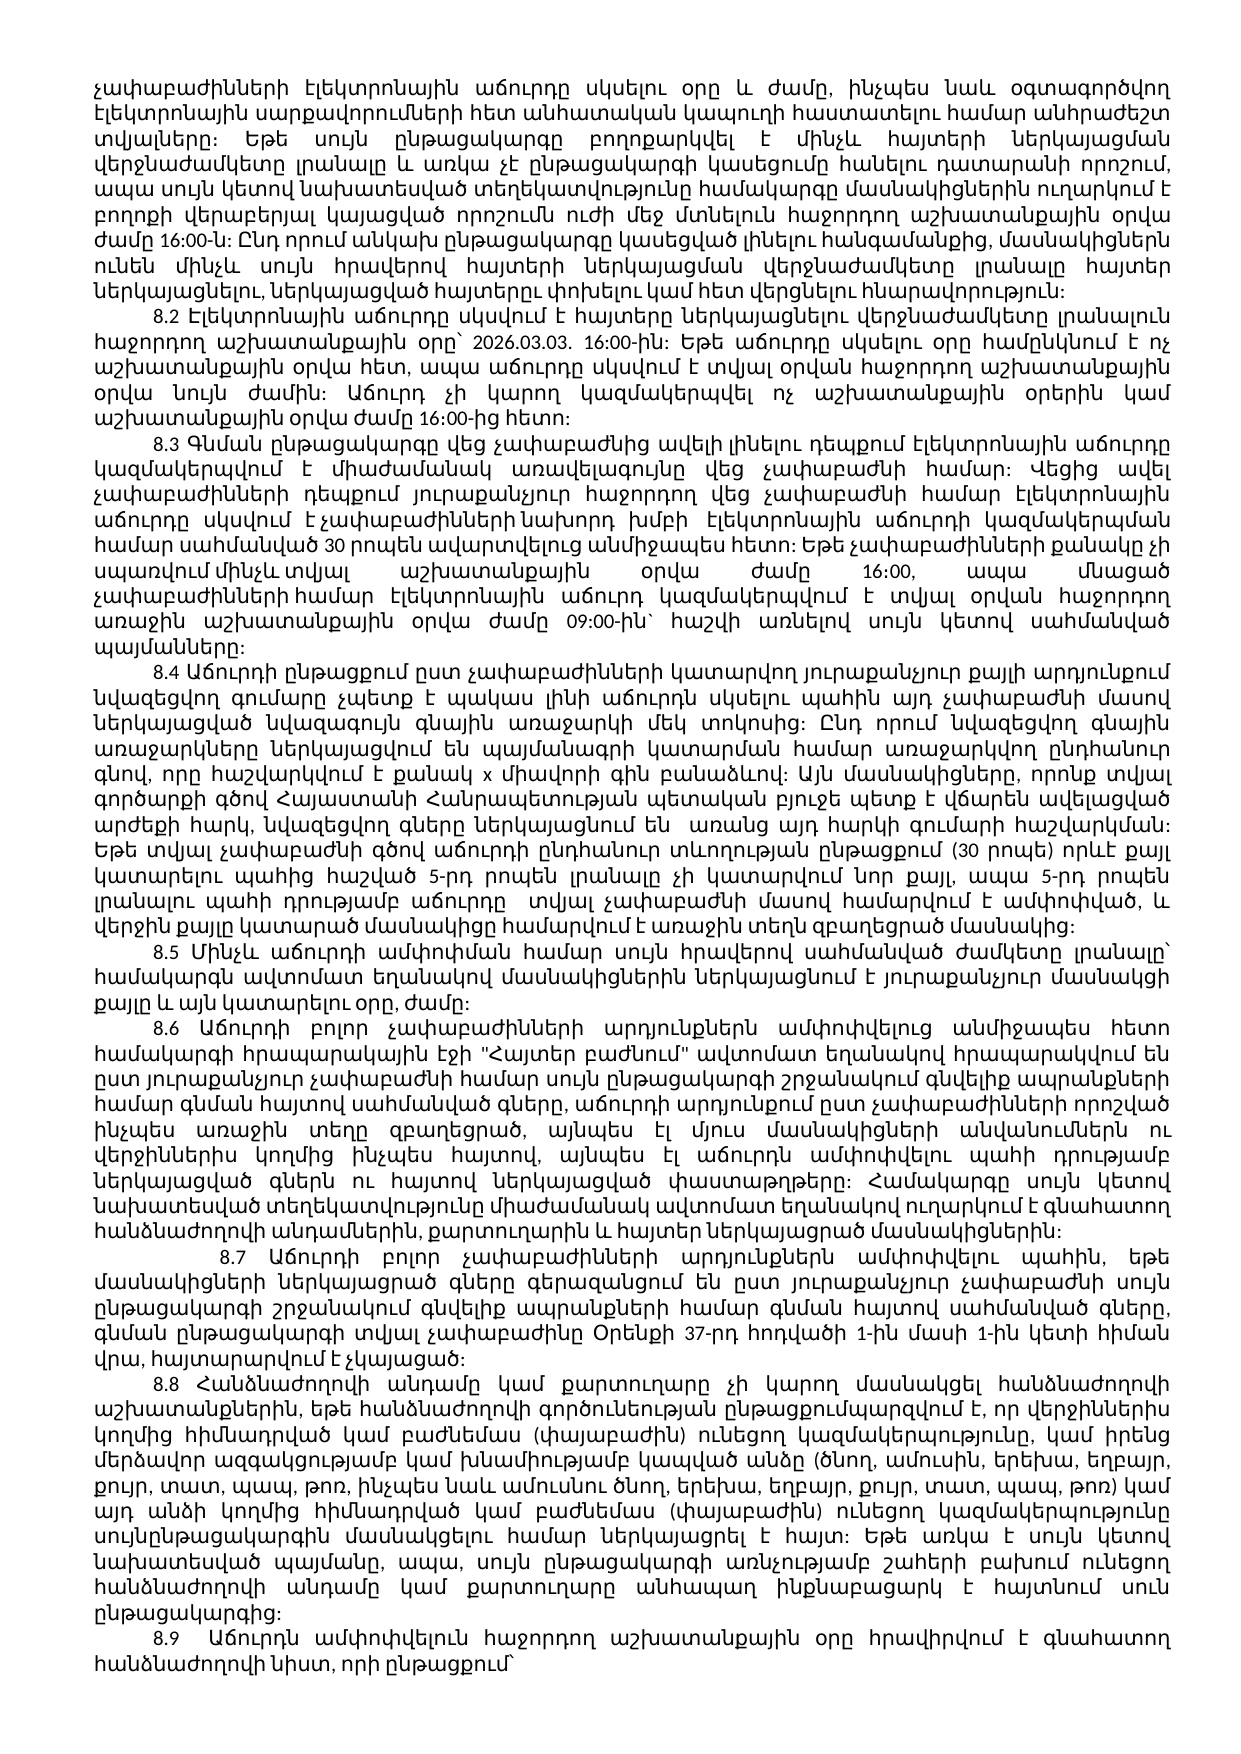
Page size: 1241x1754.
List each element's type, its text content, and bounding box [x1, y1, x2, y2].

text 8.2 Էլեկտրոնային աճուրդը սկսվում է հայտերը ներկայացնելու վերջնաժամկետը լրանալուն հաջորդող աշխատանքային օրը՝ 2026.03.03. 16:00 -ին: Եթե աճուրդը սկսելու օրը համընկնում է ոչ աշխատանքային օրվա հետ, ապա աճուրդը սկսվում է տվյալ օրվան հաջորդող աշխատանքային օրվա նույն ժամին: Աճուրդ չի կարող կազմակերպվել ոչ աշխատանքային օրերին կամ աշխատանքային օրվա ժամը 16։00-ից հետո: [94, 304, 1171, 431]
text 8.4 Աճուրդի ընթացքում ըստ չափաբաժինների կատարվող յուրաքանչյուր քայլի արդյունքում նվազեցվող գումարը չպետք է պակաս լինի աճուրդն սկսելու պահին այդ չափաբաժնի մասով ներկայացված նվազագույն գնային առաջարկի մեկ տոկոսից: Ընդ որում նվազեցվող գնային առաջարկները ներկայացվում են պայմանագրի կատարման համար առաջարկվող ընդհանուր գնով, որը հաշվարկվում է քանակ x միավորի գին բանաձևով: Այն մասնակիցները, որոնք տվյալ գործարքի գծով Հայաստանի Հանրապետության պետական բյուջե պետք է վճարեն ավելացված արժեքի հարկ, նվազեցվող գները ներկայացնում են առանց այդ հարկի գումարի հաշվարկման: Եթե տվյալ չափաբաժնի գծով աճուրդի ընդհանուր տևողության ընթացքում (30 րոպե) որևէ քայլ կատարելու պահից հաշված 5-րդ րոպեն լրանալը չի կատարվում նոր քայլ, ապա 5-րդ րոպեն լրանալու պահի դրությամբ աճուրդը տվյալ չափաբաժնի մասով համարվում է ամփոփված, և վերջին քայլը կատարած մասնակիցը համարվում է առաջին տեղն զբաղեցրած մասնակից: [94, 659, 1171, 939]
text 8.8 Հանձնաժողովի անդամը կամ քարտուղարը չի կարող մասնակցել հանձնաժողովի աշխատանքներին, եթե հանձնաժողովի գործունեության ընթացքումպարզվում է, որ վերջիններիս կողմից հիմնադրված կամ բաժնեմաս (փայաբաժին) ունեցող կազմակերպությունը, կամ իրենց մերձավոր ազգակցությամբ կամ խնամիությամբ կապված անձը (ծնող, ամուսին, երեխա, եղբայր, քույր, տատ, պապ, թոռ, ինչպես նաև ամուսնու ծնող, երեխա, եղբայր, քույր, տատ, պապ, թոռ) կամ այդ անձի կողմից հիմնադրված կամ բաժնեմաս (փայաբաժին) ունեցող կազմակերպությունը սույնընթացակարգին մասնակցելու համար ներկայացրել է հայտ: Եթե առկա է սույն կետով նախատեսված պայմանը, ապա, սույն ընթացակարգի առնչությամբ շահերի բախում ունեցող հանձնաժողովի անդամը կամ քարտուղարը անհապաղ ինքնաբացարկ է հայտնում սուն ընթացակարգից: [94, 1371, 1171, 1625]
text 8.6 Աճուրդի բոլոր չափաբաժինների արդյունքներն ամփոփվելուց անմիջապես հետո համակարգի հրապարակային էջի "Հայտեր բաժնում" ավտոմատ եղանակով հրապարակվում են ըստ յուրաքանչյուր չափաբաժնի համար սույն ընթացակարգի շրջանակում գնվելիք ապրանքների համար գնման հայտով սահմանված գները, աճուրդի արդյունքում ըստ չափաբաժինների որոշված ինչպես առաջին տեղը զբաղեցրած, այնպես էլ մյուս մասնակիցների անվանումներն ու վերջիններիս կողմից ինչպես հայտով, այնպես էլ աճուրդն ամփոփվելու պահի դրությամբ ներկայացված գներն ու հայտով ներկայացված փաստաթղթերը: Համակարգը սույն կետով նախատեսված տեղեկատվությունը միաժամանակ ավտոմատ եղանակով ուղարկում է գնահատող հանձնաժողովի անդամներին, քարտուղարին և հայտեր ներկայացրած մասնակիցներին: [94, 1015, 1171, 1244]
text 8.9 Աճուրդն ամփոփվելուն հաջորդող աշխատանքային օրը հրավիրվում է գնահատող հանձնաժողովի նիստ, որի ընթացքում՝ [94, 1625, 1171, 1676]
text 8.3 Գնման ընթացակարգը վեց չափաբաժնից ավելի լինելու դեպքում էլեկտրոնային աճուրդը կազմակերպվում է միաժամանակ առավելագույնը վեց չափաբաժնի համար: Վեցից ավել չափաբաժինների դեպքում յուրաքանչյուր հաջորդող վեց չափաբաժնի համար էլեկտրոնային աճուրդը սկսվում է չափաբաժինների նախորդ խմբի էլեկտրոնային աճուրդի կազմակերպման համար սահմանված 30 րոպեն ավարտվելուց անմիջապես հետո: Եթե չափաբաժինների քանակը չի սպառվում մինչև տվյալ աշխատանքային օրվա ժամը 16։00, ապա մնացած չափաբաժինների համար էլեկտրոնային աճուրդ կազմակերպվում է տվյալ օրվան հաջորդող առաջին աշխատանքային օրվա ժամը 09:00-ին` հաշվի առնելով սույն կետով սահմանված պայմանները: [94, 431, 1171, 659]
text 8.5 Մինչև աճուրդի ամփոփման համար սույն հրավերով սահմանված ժամկետը լրանալը՝ համակարգն ավտոմատ եղանակով մասնակիցներին ներկայացնում է յուրաքանչյուր մասնակցի քայլը և այն կատարելու օրը, ժամը: [94, 939, 1171, 1015]
text 8.7 Աճուրդի բոլոր չափաբաժինների արդյունքներն ամփոփվելու պահին, եթե մասնակիցների ներկայացրած գները գերազանցում են ըստ յուրաքանչյուր չափաբաժնի սույն ընթացակարգի շրջանակում գնվելիք ապրանքների համար գնման հայտով սահմանված գները, գնման ընթացակարգի տվյալ չափաբաժինը Օրենքի 37-րդ հոդվածի 1-ին մասի 1-ին կետի հիման վրա, հայտարարվում է չկայացած: [94, 1244, 1171, 1371]
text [94, 75, 1171, 304]
